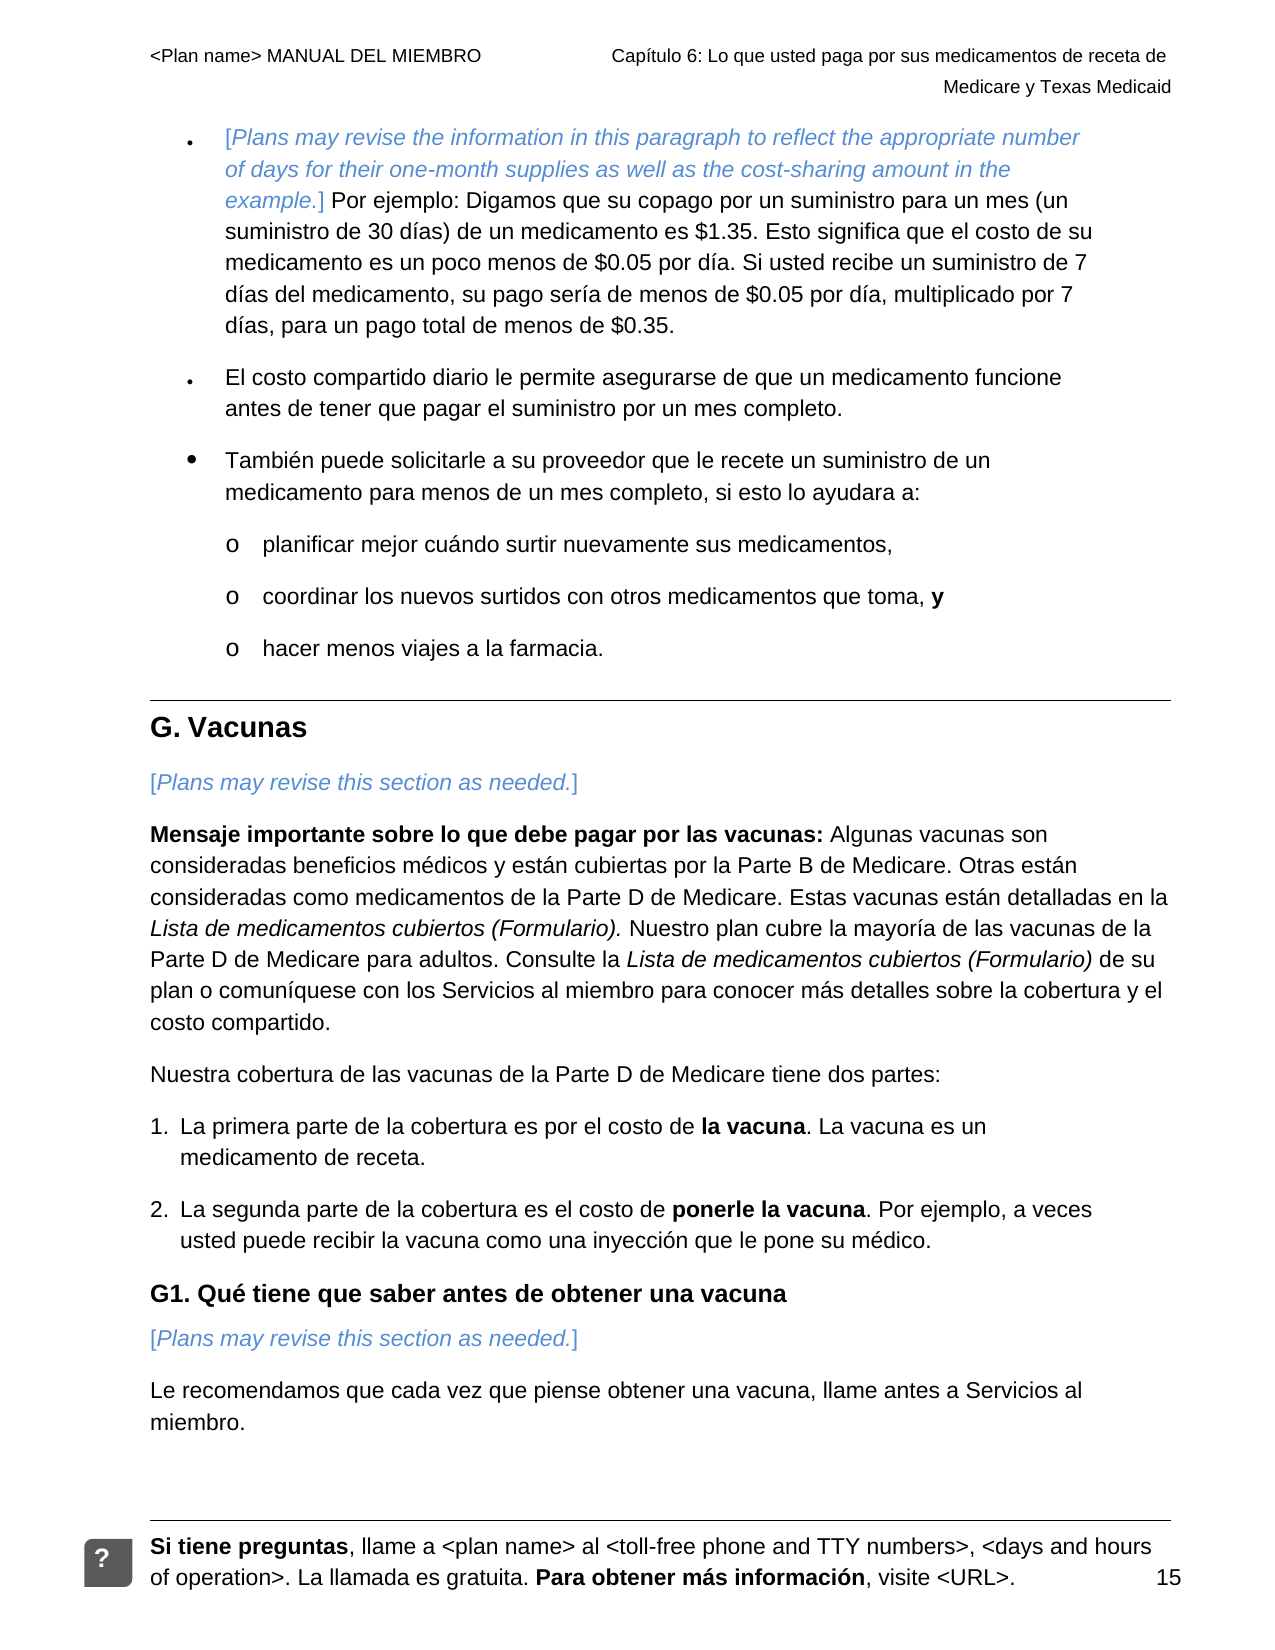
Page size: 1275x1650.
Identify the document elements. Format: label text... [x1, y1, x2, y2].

subtitle G1. Qué tiene que saber antes de obtener una vacuna [150, 1276, 1096, 1309]
list coordinar los nuevos surtidos con otros medicamentos que toma, y [225, 579, 1096, 610]
list hacer menos viajes a la farmacia. [225, 631, 1096, 662]
list La primera parte de la cobertura es por el costo de la vacuna. La vacuna es un medicamento de receta. [150, 1109, 1096, 1172]
text Le recomendamos que cada vez que piense obtener una vacuna, llame antes a Servicios al miembro. [150, 1374, 1171, 1436]
text Nuestra cobertura de las vacunas de la Parte D de Medicare tiene dos partes: [150, 1057, 1171, 1088]
text [Plans may revise this section as needed.] [150, 1322, 1171, 1353]
text [Plans may revise this section as needed.] [150, 766, 1171, 797]
list La segunda parte de la cobertura es el costo de ponerle la vacuna. Por ejemplo, a veces usted puede recibir la vacuna como una inyección que le pone su médico. [150, 1193, 1096, 1255]
list El costo compartido diario le permite asegurarse de que un medicamento funcione antes de tener que pagar el suministro por un mes completo. [187, 360, 1096, 423]
list [Plans may revise the information in this paragraph to reflect the appropriate number of days for their one-month supplies as well as the cost-sharing amount in the example.] Por ejemplo: Digamos que su copago por un suministro para un mes (un suministro de 30 días) de un medicamento es $1.35. Esto significa que el costo de su medicamento es un poco menos de $0.05 por día. Si usted recibe un suministro de 7 días del medicamento, su pago sería de menos de $0.05 por día, multiplicado por 7 días, para un pago total de menos de $0.35. [187, 121, 1096, 339]
subtitle Vacunas [150, 701, 1171, 745]
list También puede solicitarle a su proveedor que le recete un suministro de un medicamento para menos de un mes completo, si esto lo ayudara a: [187, 444, 1096, 506]
text Mensaje importante sobre lo que debe pagar por las vacunas: Algunas vacunas son consideradas beneficios médicos y están cubiertas por la Parte B de Medicare. Otras están consideradas como medicamentos de la Parte D de Medicare. Estas vacunas están detalladas en la Lista de medicamentos cubiertos (Formulario). Nuestro plan cubre la mayoría de las vacunas de la Parte D de Medicare para adultos. Consulte la Lista de medicamentos cubiertos (Formulario) de su plan o comuníquese con los Servicios al miembro para conocer más detalles sobre la cobertura y el costo compartido. [150, 818, 1171, 1036]
list planificar mejor cuándo surtir nuevamente sus medicamentos, [225, 527, 1096, 558]
